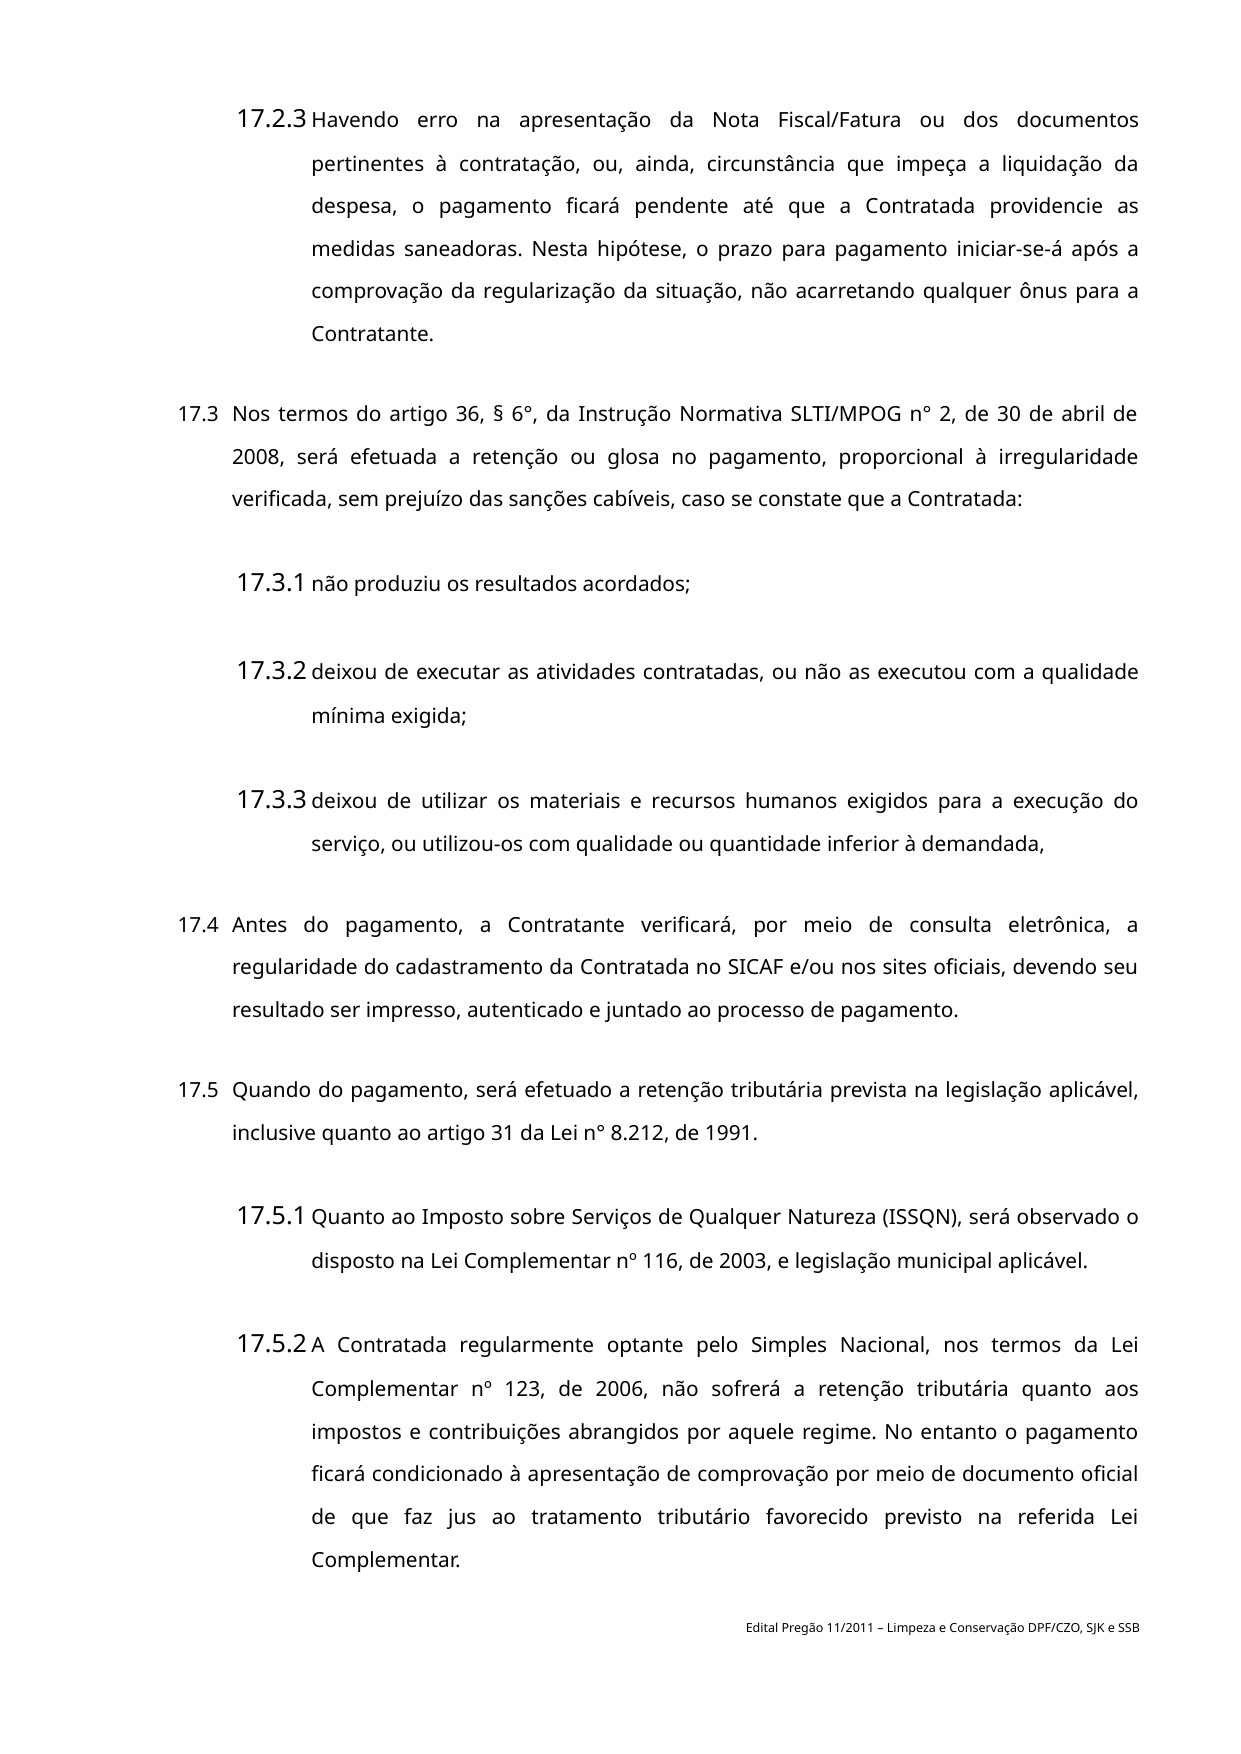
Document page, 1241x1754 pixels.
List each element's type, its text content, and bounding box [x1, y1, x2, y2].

list Antes do pagamento, a Contratante verificará, por meio de consulta eletrônica, a regularidade do cadastramento da Contratada no SICAF e/ou nos sites oficiais, devendo seu resultado ser impresso, autenticado e juntado ao processo de pagamento. [177, 910, 1140, 1023]
list Quando do pagamento, será efetuado a retenção tributária prevista na legislação aplicável, inclusive quanto ao artigo 31 da Lei n° 8.212, de 1991. [177, 1075, 1140, 1146]
list deixou de executar as atividades contratadas, ou não as executou com a qualidade mínima exigida; [236, 653, 1140, 730]
list Quanto ao Imposto sobre Serviços de Qualquer Natureza (ISSQN), será observado o disposto na Lei Complementar nº 116, de 2003, e legislação municipal aplicável. [236, 1198, 1140, 1274]
list Nos termos do artigo 36, § 6°, da Instrução Normativa SLTI/MPOG n° 2, de 30 de abril de 2008, será efetuada a retenção ou glosa no pagamento, proporcional à irregularidade verificada, sem prejuízo das sanções cabíveis, caso se constate que a Contratada: [177, 399, 1140, 513]
list Havendo erro na apresentação da Nota Fiscal/Fatura ou dos documentos pertinentes à contratação, ou, ainda, circunstância que impeça a liquidação da despesa, o pagamento ficará pendente até que a Contratada providencie as medidas saneadoras. Nesta hipótese, o prazo para pagamento iniciar-se-á após a comprovação da regularização da situação, não acarretando qualquer ônus para a Contratante. [236, 100, 1140, 347]
list não produziu os resultados acordados; [236, 564, 1140, 598]
list A Contratada regularmente optante pelo Simples Nacional, nos termos da Lei Complementar nº 123, de 2006, não sofrerá a retenção tributária quanto aos impostos e contribuições abrangidos por aquele regime. No entanto o pagamento ficará condicionado à apresentação de comprovação por meio de documento oficial de que faz jus ao tratamento tributário favorecido previsto na referida Lei Complementar. [236, 1326, 1140, 1573]
list deixou de utilizar os materiais e recursos humanos exigidos para a execução do serviço, ou utilizou-os com qualidade ou quantidade inferior à demandada, [236, 781, 1140, 858]
